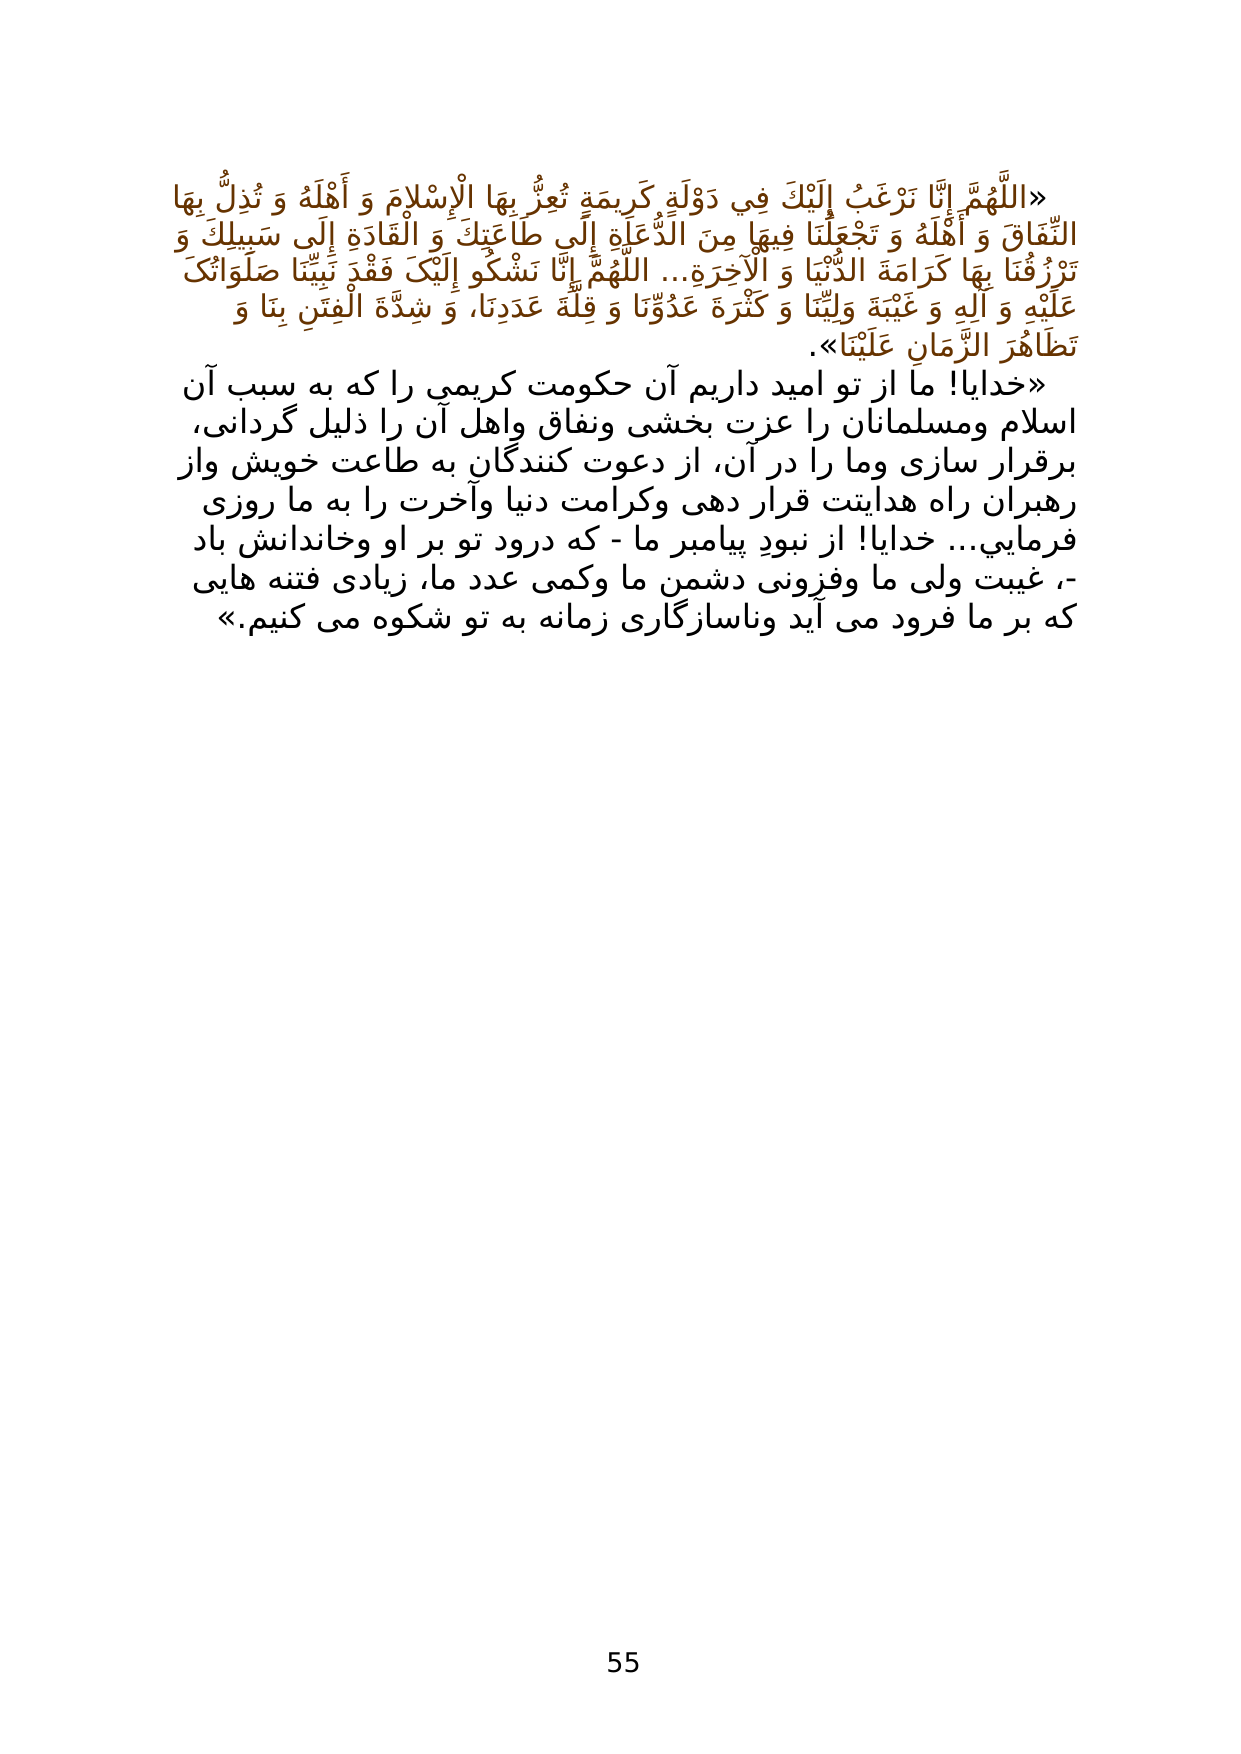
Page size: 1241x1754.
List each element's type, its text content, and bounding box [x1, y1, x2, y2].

text «اللَّهُمَّ إِنَّا نَرْغَبُ إِلَيْكَ فِي دَوْلَةٍ كَرِيمَةٍ تُعِزُّ بِهَا الْإِسْلامَ وَ أَهْلَهُ وَ تُذِلُّ بِهَا النِّفَاقَ وَ أَهْلَهُ وَ تَجْعَلُنَا فِيهَا مِنَ الدُّعَاةِ إِلَى طَاعَتِكَ وَ الْقَادَةِ إِلَى سَبِيلِكَ وَ تَرْزُقُنَا بِهَا كَرَامَةَ الدُّنْيَا وَ الْآخِرَةِ... اللَّهُمَّ إِنَّا نَشْکُو إِلَیْکَ فَقْدَ نَبِیِّنَا صَلَوَاتُکَ عَلَیْهِ وَ آلِهِ وَ غَیْبَةَ وَلِیِّنَا وَ کَثْرَةَ عَدُوِّنَا وَ قِلَّةَ عَدَدِنَا، وَ شِدَّةَ الْفِتَنِ بِنَا وَ تَظَاهُرَ الزَّمَانِ عَلَیْنَا». [169, 177, 1078, 364]
text «خدايا! ما از تو اميد داريم آن حکومت کريمى را که به سبب آن اسلام ومسلمانان را عزت بخشى ونفاق واهل آن را ذليل گردانى، برقرار سازى وما را در آن، از دعوت کنندگان به طاعت خويش واز رهبران راه هدايتت قرار دهى وکرامت دنيا وآخرت را به ما روزى فرمايي... خدايا! از نبودِ پيامبر ما - که درود تو بر او وخاندانش باد -، غيبت ولى ما وفزونى دشمن ما وکمى عدد ما، زيادى فتنه هايى که بر ما فرود مى آيد وناسازگارى زمانه به تو شکوه مى کنيم.» [169, 364, 1078, 636]
